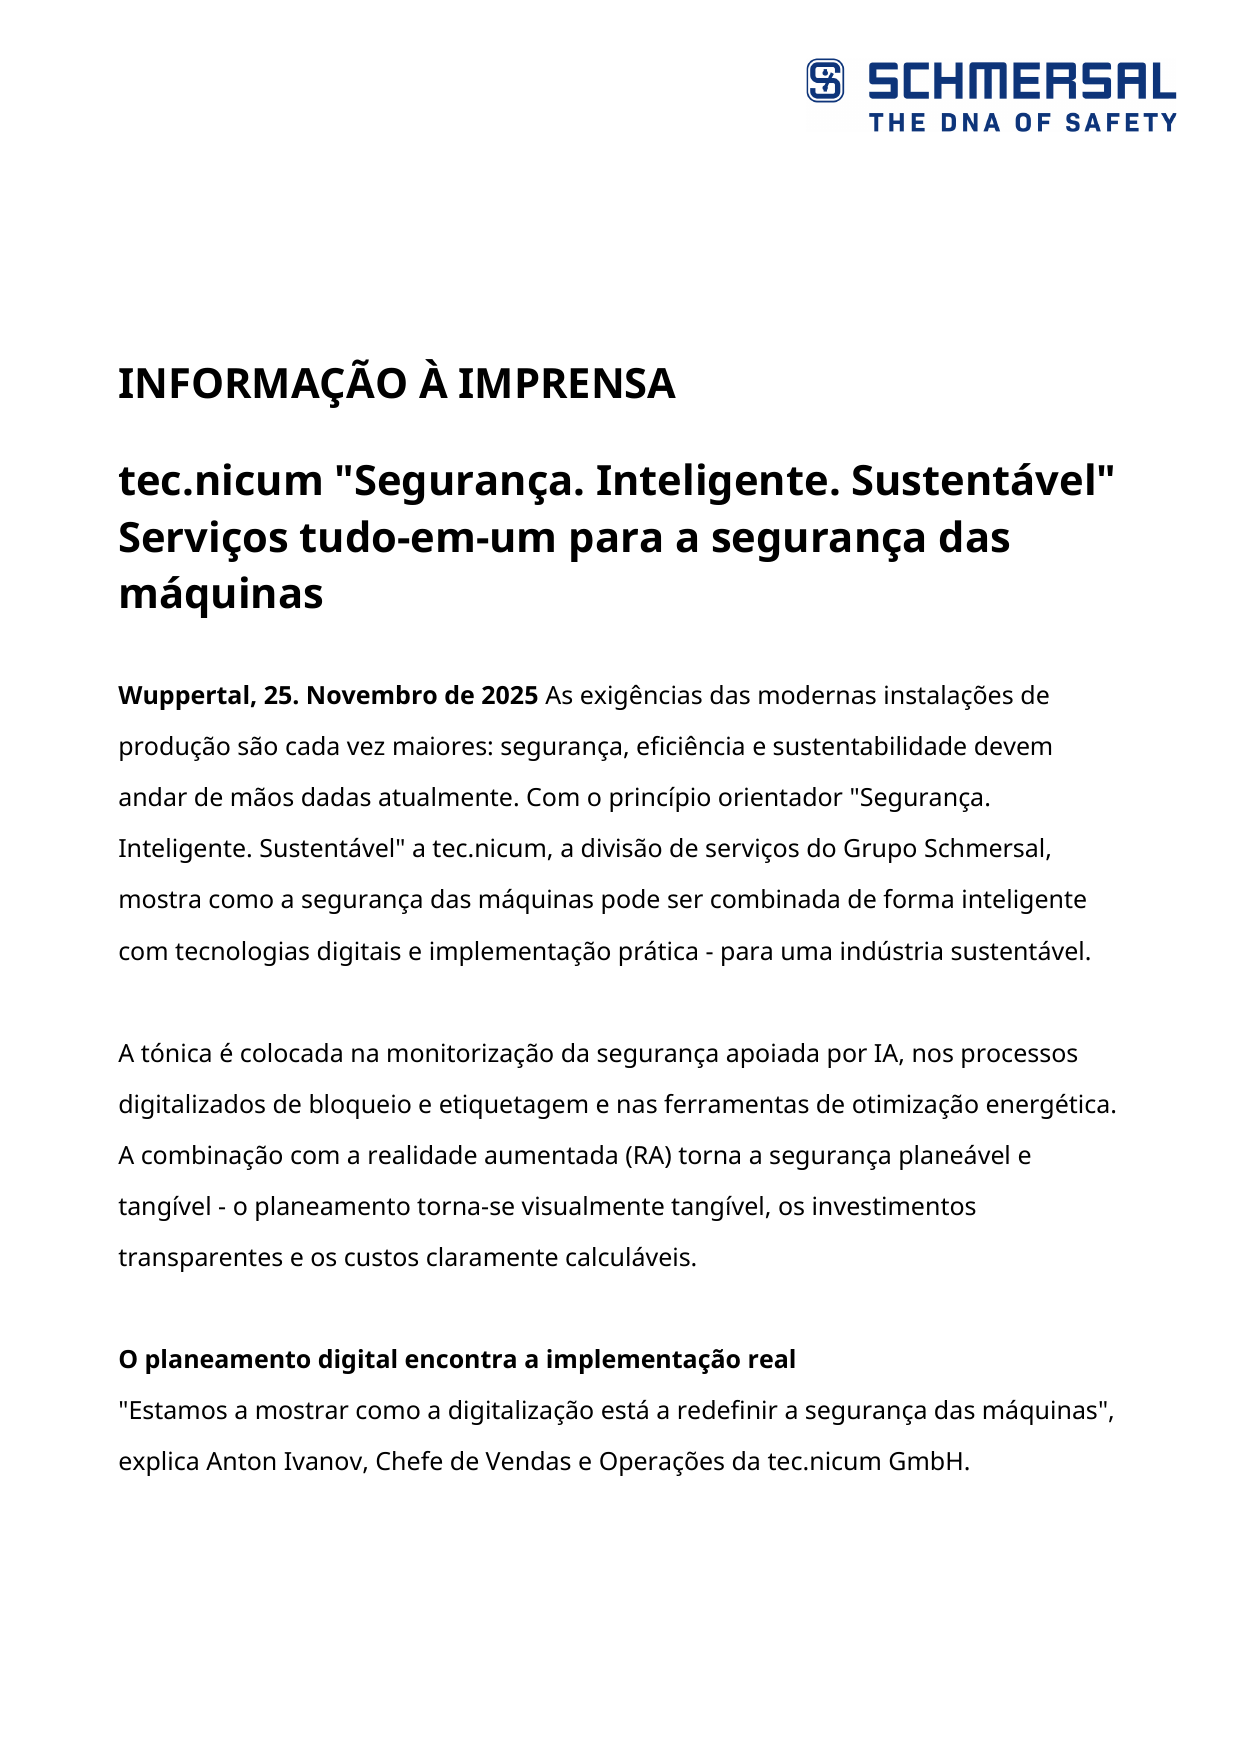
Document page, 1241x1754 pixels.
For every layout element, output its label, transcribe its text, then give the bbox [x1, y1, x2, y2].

text Serviços tudo-em-um para a segurança das máquinas [118, 508, 1122, 621]
text INFORMAÇÃO À IMPRENSA [118, 354, 1122, 411]
text A tónica é colocada na monitorização da segurança apoiada por IA, nos processos digitalizados de bloqueio e etiquetagem e nas ferramentas de otimização energética. A combinação com a realidade aumentada (RA) torna a segurança planeável e tangível - o planeamento torna-se visualmente tangível, os investimentos transparentes e os custos claramente calculáveis. [118, 1035, 1122, 1273]
text Wuppertal, 25. Novembro de 2025 As exigências das modernas instalações de produção são cada vez maiores: segurança, eficiência e sustentabilidade devem andar de mãos dadas atualmente. Com o princípio orientador "Segurança. Inteligente. Sustentável" a tec.nicum, a divisão de serviços do Grupo Schmersal, mostra como a segurança das máquinas pode ser combinada de forma inteligente com tecnologias digitais e implementação prática - para uma indústria sustentável. [118, 678, 1122, 967]
text tec.nicum "Segurança. Inteligente. Sustentável" [118, 451, 1122, 508]
text O planeamento digital encontra a implementação real [118, 1341, 1122, 1376]
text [118, 1392, 1122, 1478]
picture [806, 58, 1177, 132]
